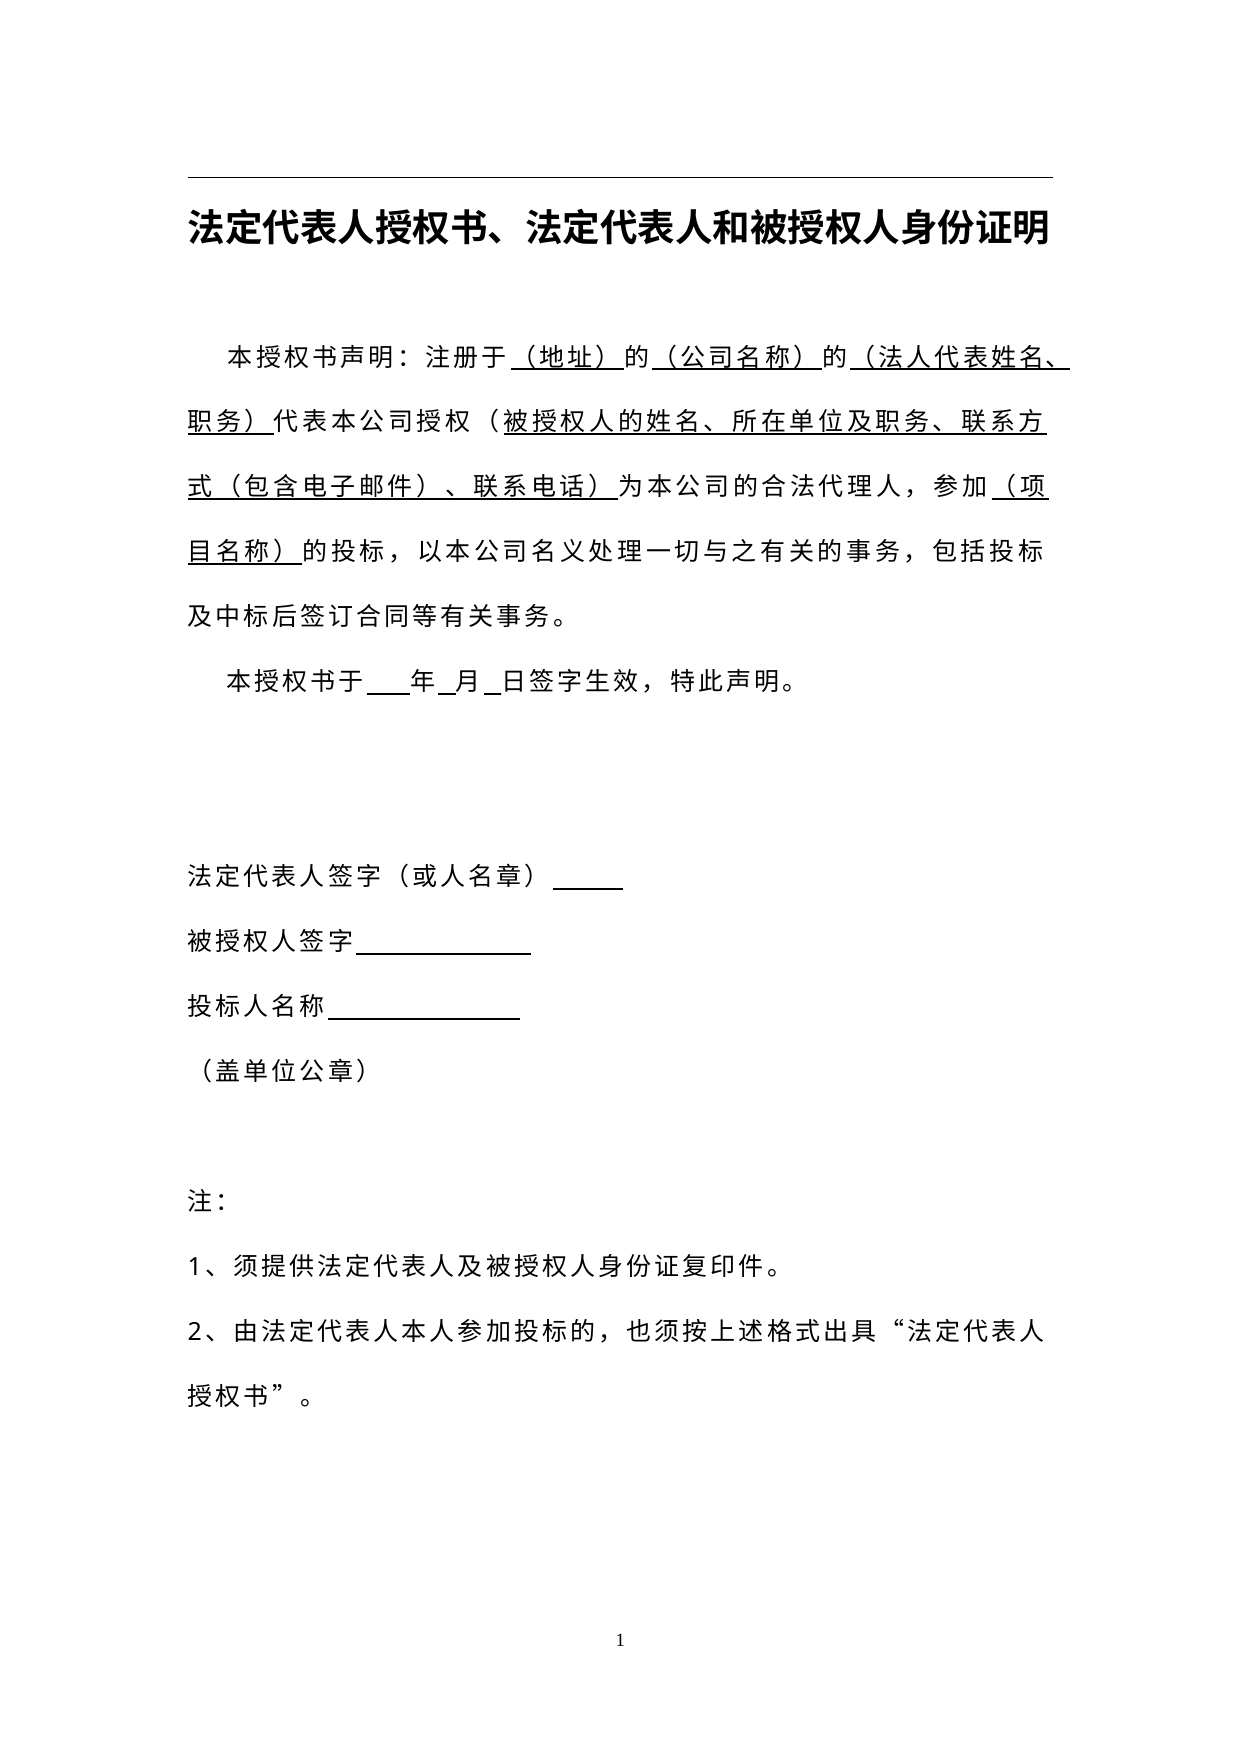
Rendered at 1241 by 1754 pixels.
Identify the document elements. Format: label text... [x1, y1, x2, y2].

text 本授权书声明：注册于（地址）的（公司名称）的（法人代表姓名、职务）代表本公司授权（被授权人的姓名、所在单位及职务、联系方式（包含电子邮件）、联系电话）为本公司的合法代理人，参加（项目名称）的投标，以本公司名义处理一切与之有关的事务，包括投标及中标后签订合同等有关事务。 [187, 322, 1045, 647]
text 本授权书于 年 月 日签字生效，特此声明。 [187, 647, 1045, 712]
text 法定代表人授权书、法定代表人和被授权人身份证明 [187, 192, 1053, 257]
text （盖单位公章） [187, 1037, 1045, 1102]
text 2、由法定代表人本人参加投标的，也须按上述格式出具“法定代表人授权书”。 [187, 1297, 1045, 1427]
text 注： [187, 1167, 1045, 1232]
text 投标人名称 [187, 972, 1045, 1037]
text 被授权人签字 [187, 907, 1045, 972]
text 1、须提供法定代表人及被授权人身份证复印件。 [187, 1232, 1045, 1297]
text 法定代表人签字（或人名章） [187, 842, 1045, 907]
